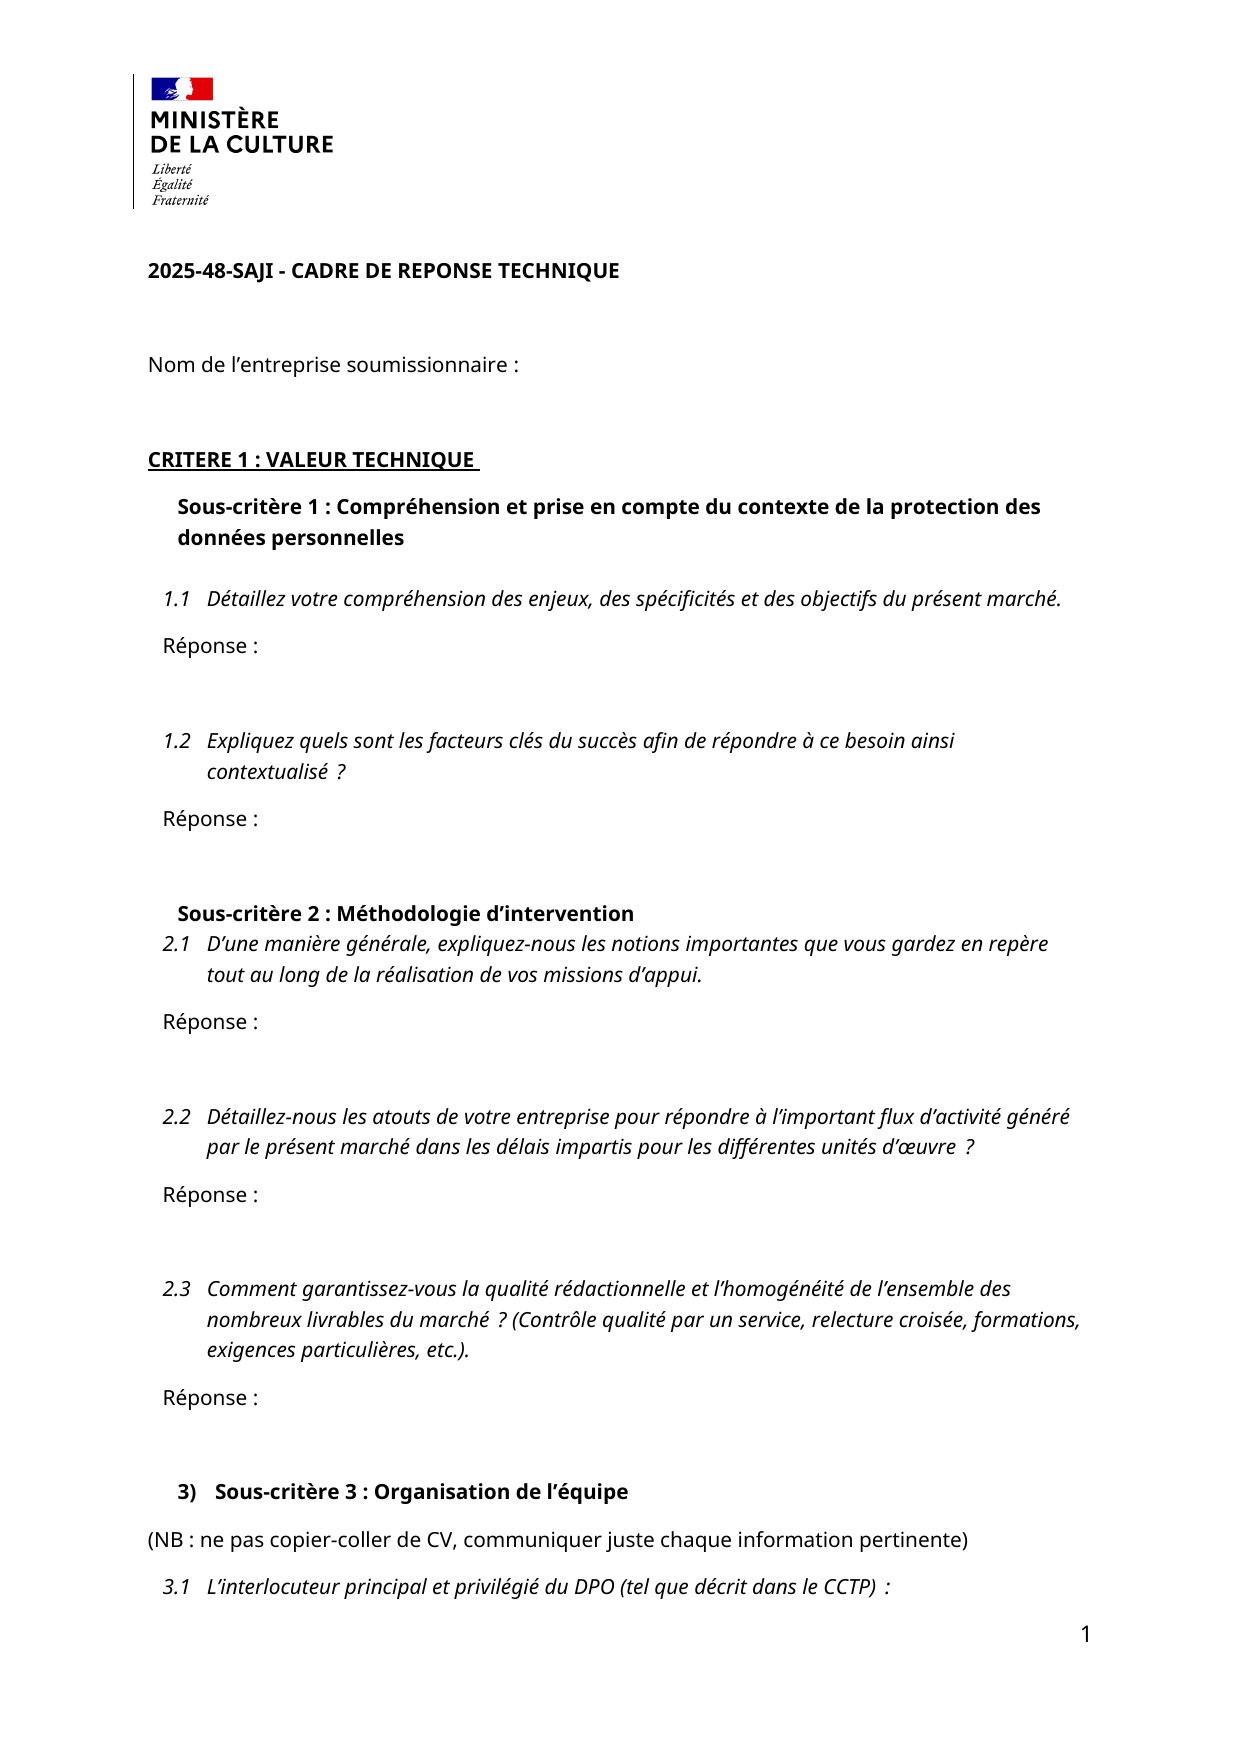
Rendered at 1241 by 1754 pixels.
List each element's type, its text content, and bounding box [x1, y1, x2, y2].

list Sous-critère 1 : Compréhension et prise en compte du contexte de la protection des données personnelles [177, 492, 1093, 552]
text CRITERE 1 : VALEUR TECHNIQUE [148, 445, 1093, 474]
picture [147, 73, 337, 209]
text 2025-48-SAJI - CADRE DE REPONSE TECHNIQUE [148, 256, 1093, 284]
list Expliquez quels sont les facteurs clés du succès afin de répondre à ce besoin ainsi contextualisé ? [162, 726, 1093, 785]
list Détaillez votre compréhension des enjeux, des spécificités et des objectifs du présent marché. [162, 584, 1093, 613]
text (NB : ne pas copier-coller de CV, communiquer juste chaque information pertinente) [148, 1525, 1093, 1553]
text Réponse : [162, 1180, 1093, 1208]
list L’interlocuteur principal et privilégié du DPO (tel que décrit dans le CCTP) : [162, 1572, 1093, 1601]
list Comment garantissez-vous la qualité rédactionnelle et l’homogénéité de l’ensemble des nombreux livrables du marché ? (Contrôle qualité par un service, relecture croisée, formations, exigences particulières, etc.). [162, 1274, 1093, 1364]
text Réponse : [162, 632, 1093, 660]
list Détaillez-nous les atouts de votre entreprise pour répondre à l’important flux d’activité généré par le présent marché dans les délais impartis pour les différentes unités d’œuvre ? [162, 1102, 1093, 1161]
list Sous-critère 2 : Méthodologie d’intervention [177, 899, 1093, 927]
text Réponse : [162, 1383, 1093, 1411]
text Réponse : [162, 1007, 1093, 1036]
text Nom de l’entreprise soumissionnaire : [148, 351, 1093, 379]
list D’une manière générale, expliquez-nous les notions importantes que vous gardez en repère tout au long de la réalisation de vos missions d’appui. [162, 929, 1093, 988]
list Sous-critère 3 : Organisation de l’équipe [177, 1477, 1093, 1506]
text Réponse : [162, 804, 1093, 833]
